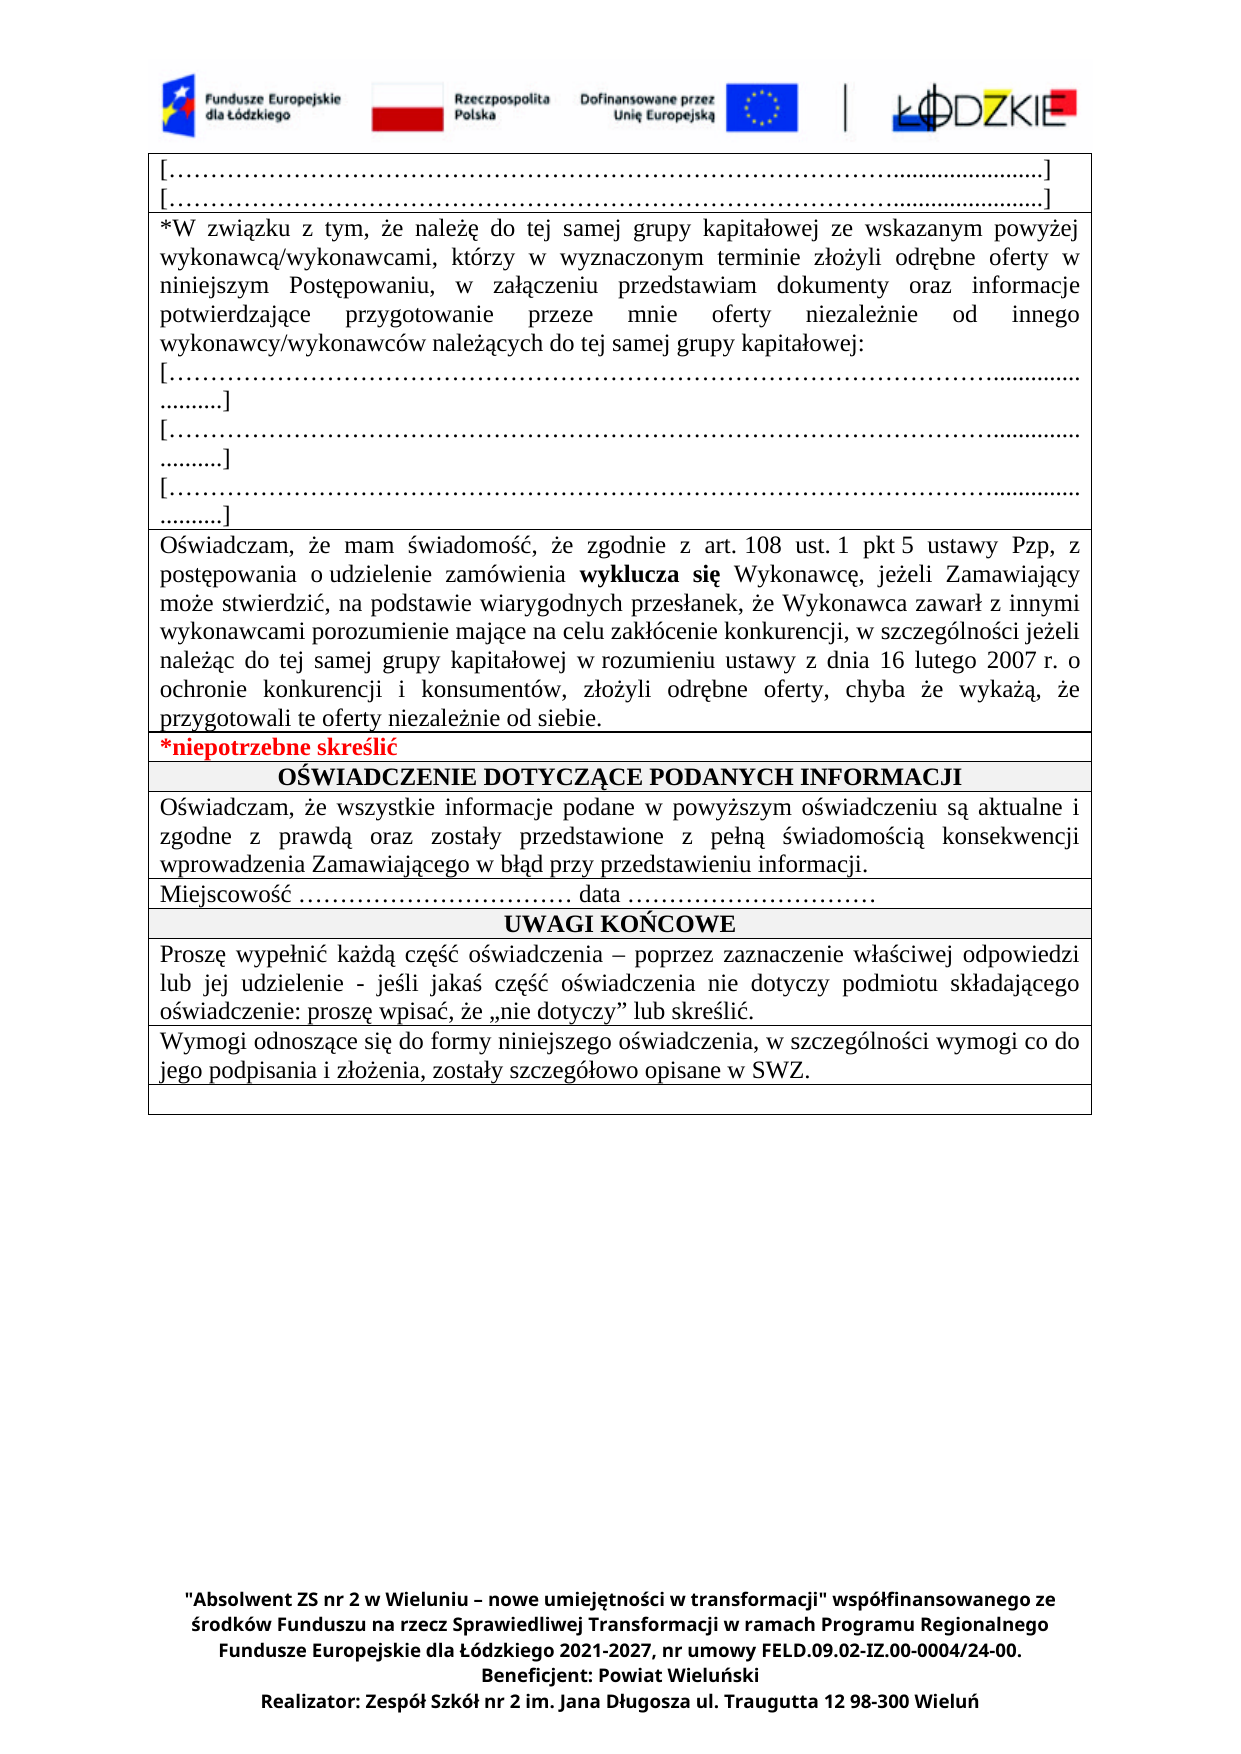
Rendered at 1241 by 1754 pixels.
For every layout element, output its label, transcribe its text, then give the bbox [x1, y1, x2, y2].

table_cell OŚWIADCZENIE DOTYCZĄCE PODANYCH INFORMACJI [149, 762, 1091, 791]
table_cell Oświadczam, że mam świadomość, że zgodnie z art. 108 ust. 1 pkt 5 ustawy Pzp, z postępowania o udzielenie zamówienia wyklucza się Wykonawcę, jeżeli Zamawiający może stwierdzić, na podstawie wiarygodnych przesłanek, że Wykonawca zawarł z innymi wykonawcami porozumienie mające na celu zakłócenie konkurencji, w szczególności jeżeli należąc do tej samej grupy kapitałowej w rozumieniu ustawy z dnia 16 lutego 2007 r. o ochronie konkurencji i konsumentów, złożyli odrębne oferty, chyba że wykażą, że przygotowali te oferty niezależnie od siebie. [149, 530, 1091, 731]
table_cell *niepotrzebne skreślić [149, 733, 1091, 761]
table_cell Wymogi odnoszące się do formy niniejszego oświadczenia, w szczególności wymogi co do jego podpisania i złożenia, zostały szczegółowo opisane w SWZ. [149, 1026, 1091, 1084]
picture [147, 59, 1093, 154]
table_cell UWAGI KOŃCOWE [149, 909, 1091, 938]
table_cell *W związku z tym, że należę do tej samej grupy kapitałowej ze wskazanym powyżej wykonawcą/wykonawcami, którzy w wyznaczonym terminie złożyli odrębne oferty w niniejszym Postępowaniu, w załączeniu przedstawiam dokumenty oraz informacje potwierdzające przygotowanie przeze mnie oferty niezależnie od innego wykonawcy/wykonawców należących do tej samej grupy kapitałowej: [………………………………………………………………………………………........................] [………………………………………………………………………………………........................] [………………………………………………………………………………………........................] [149, 213, 1091, 529]
table_cell Miejscowość …………………………… data ………………………… [149, 879, 1091, 908]
table_cell Oświadczam, że wszystkie informacje podane w powyższym oświadczeniu są aktualne i zgodne z prawdą oraz zostały przedstawione z pełną świadomością konsekwencji wprowadzenia Zamawiającego w błąd przy przedstawieniu informacji. [149, 792, 1091, 878]
table_cell Proszę wypełnić każdą część oświadczenia – poprzez zaznaczenie właściwej odpowiedzi lub jej udzielenie - jeśli jakaś część oświadczenia nie dotyczy podmiotu składającego oświadczenie: proszę wpisać, że „nie dotyczy” lub skreślić. [149, 939, 1091, 1025]
table_cell [149, 1085, 1091, 1113]
